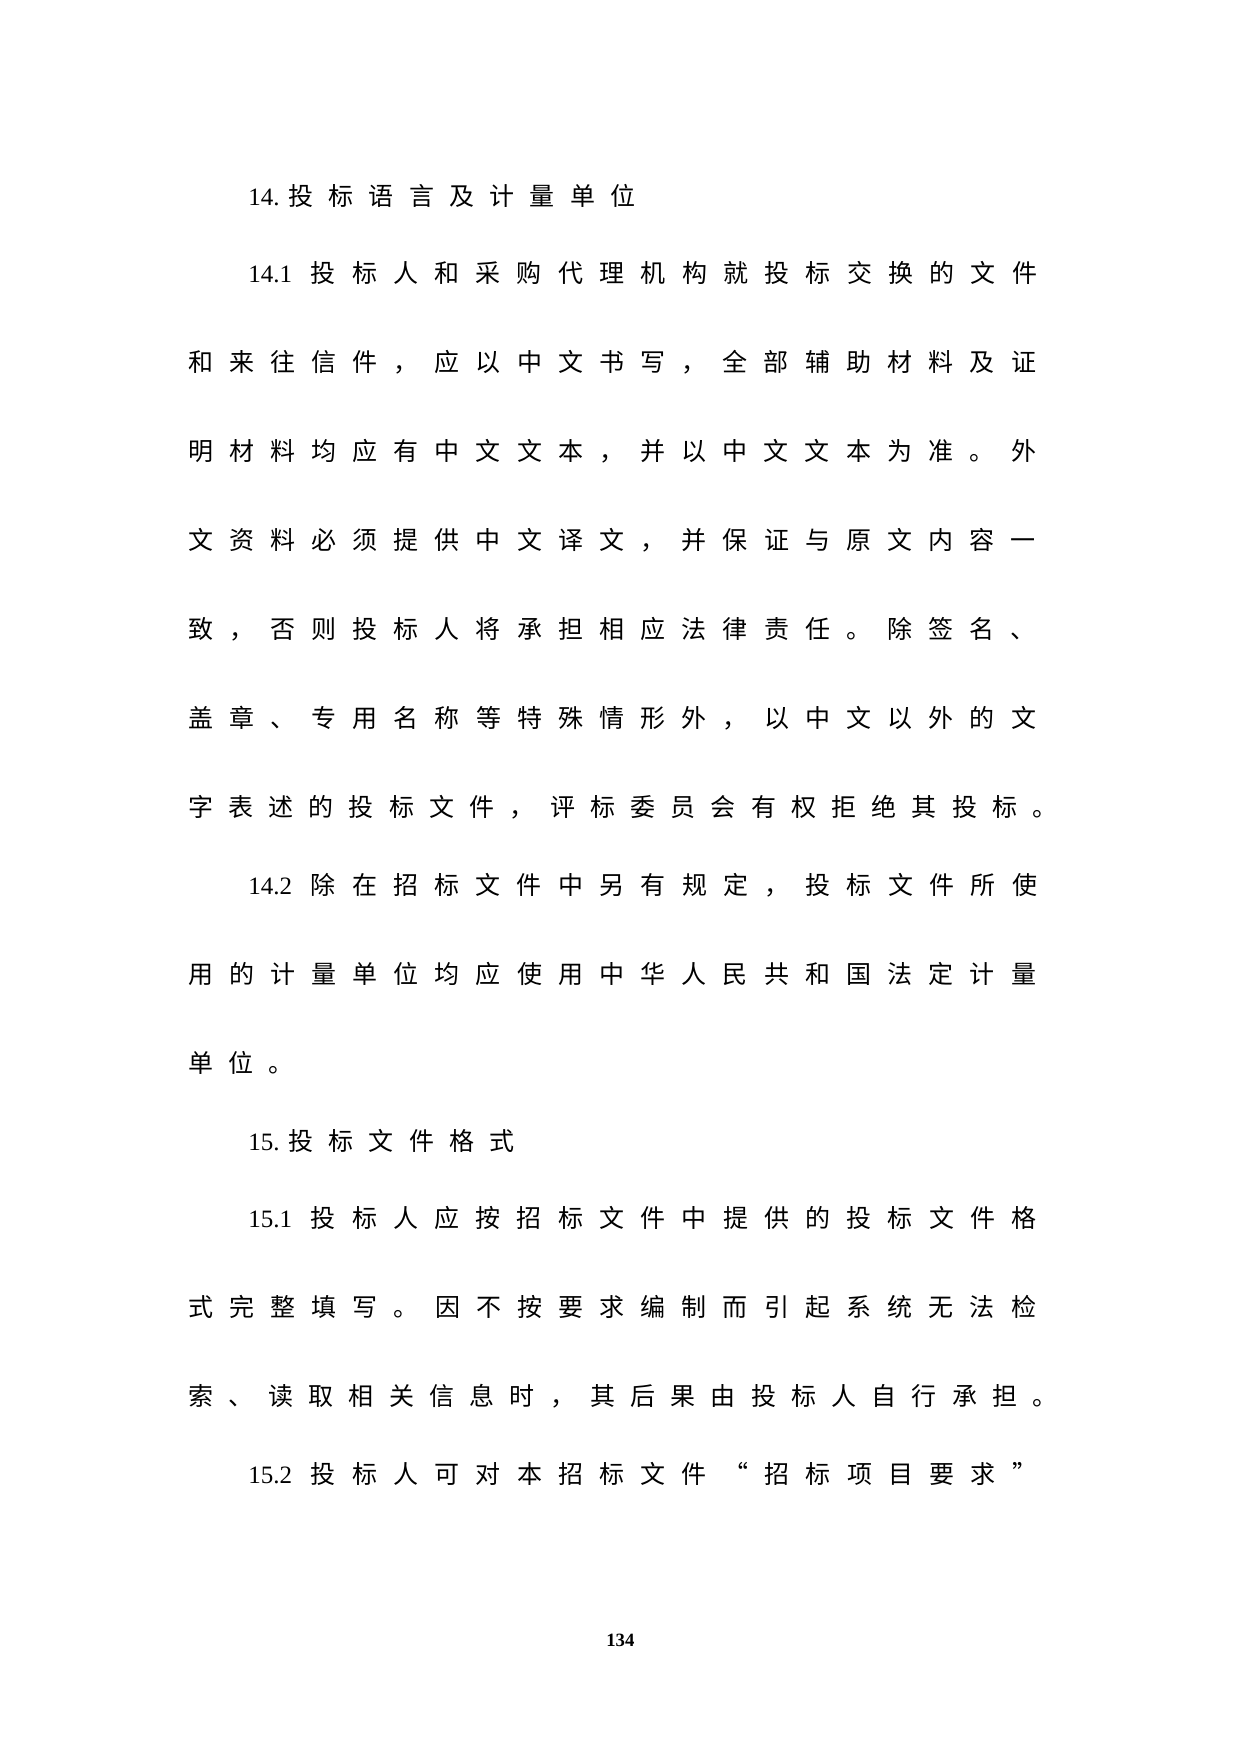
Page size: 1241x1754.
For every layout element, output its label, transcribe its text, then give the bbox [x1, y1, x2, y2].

text 14. 投标语言及计量单位 [188, 164, 1052, 224]
text 14.1 投标人和采购代理机构就投标交换的文件和来往信件，应以中文书写，全部辅助材料及证明材料均应有中文文本，并以中文文本为准。外文资料必须提供中文译文，并保证与原文内容一致，否则投标人将承担相应法律责任。除签名、盖章、专用名称等特殊情形外，以中文以外的文字表述的投标文件，评标委员会有权拒绝其投标。 [188, 242, 1052, 836]
text 14.2 除在招标文件中另有规定，投标文件所使用的计量单位均应使用中华人民共和国法定计量单位。 [188, 854, 1052, 1091]
text 15.1 投标人应按招标文件中提供的投标文件格式完整填写。因不按要求编制而引起系统无法检索、读取相关信息时，其后果由投标人自行承担。 [188, 1187, 1052, 1424]
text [188, 1443, 1052, 1502]
text 15. 投标文件格式 [188, 1109, 1052, 1169]
